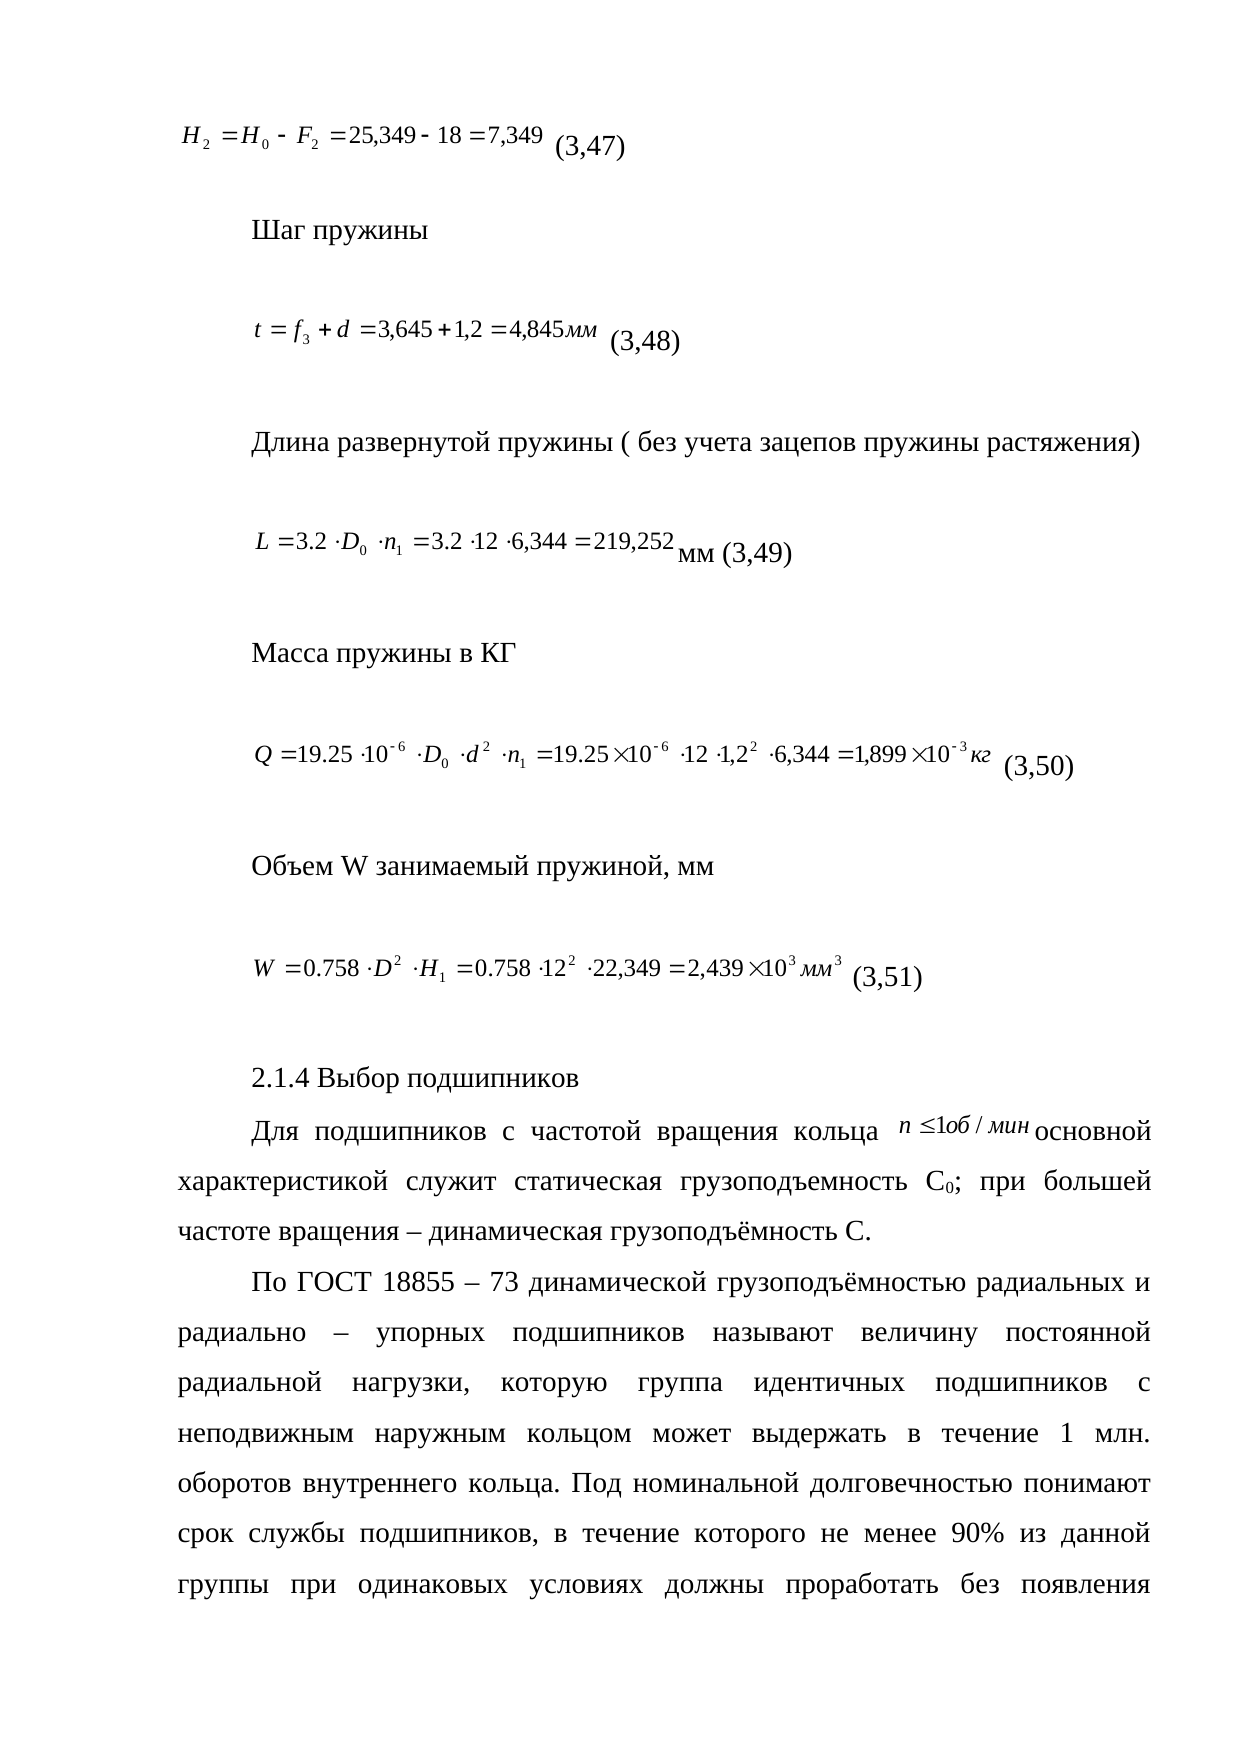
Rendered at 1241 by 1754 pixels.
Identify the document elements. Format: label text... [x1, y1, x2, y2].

text Масса пружины в КГ [177, 635, 1152, 669]
text Шаг пружины [177, 212, 1152, 246]
text 2.1.4 Выбор подшипников [177, 1060, 1152, 1094]
text (3,48) [177, 313, 1152, 357]
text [177, 1264, 1152, 1599]
text мм (3,49) [177, 524, 1152, 568]
text Для подшипников с частотой вращения кольца основной характеристикой служит статическая грузоподъемность С0; при большей частоте вращения – динамическая грузоподъёмность С. [177, 1110, 1152, 1247]
text Объем W занимаемый пружиной, мм [177, 848, 1152, 882]
text Длина развернутой пружины ( без учета зацепов пружины растяжения) [177, 424, 1152, 457]
text (3,51) [177, 949, 1152, 993]
text (3,50) [177, 736, 1152, 781]
